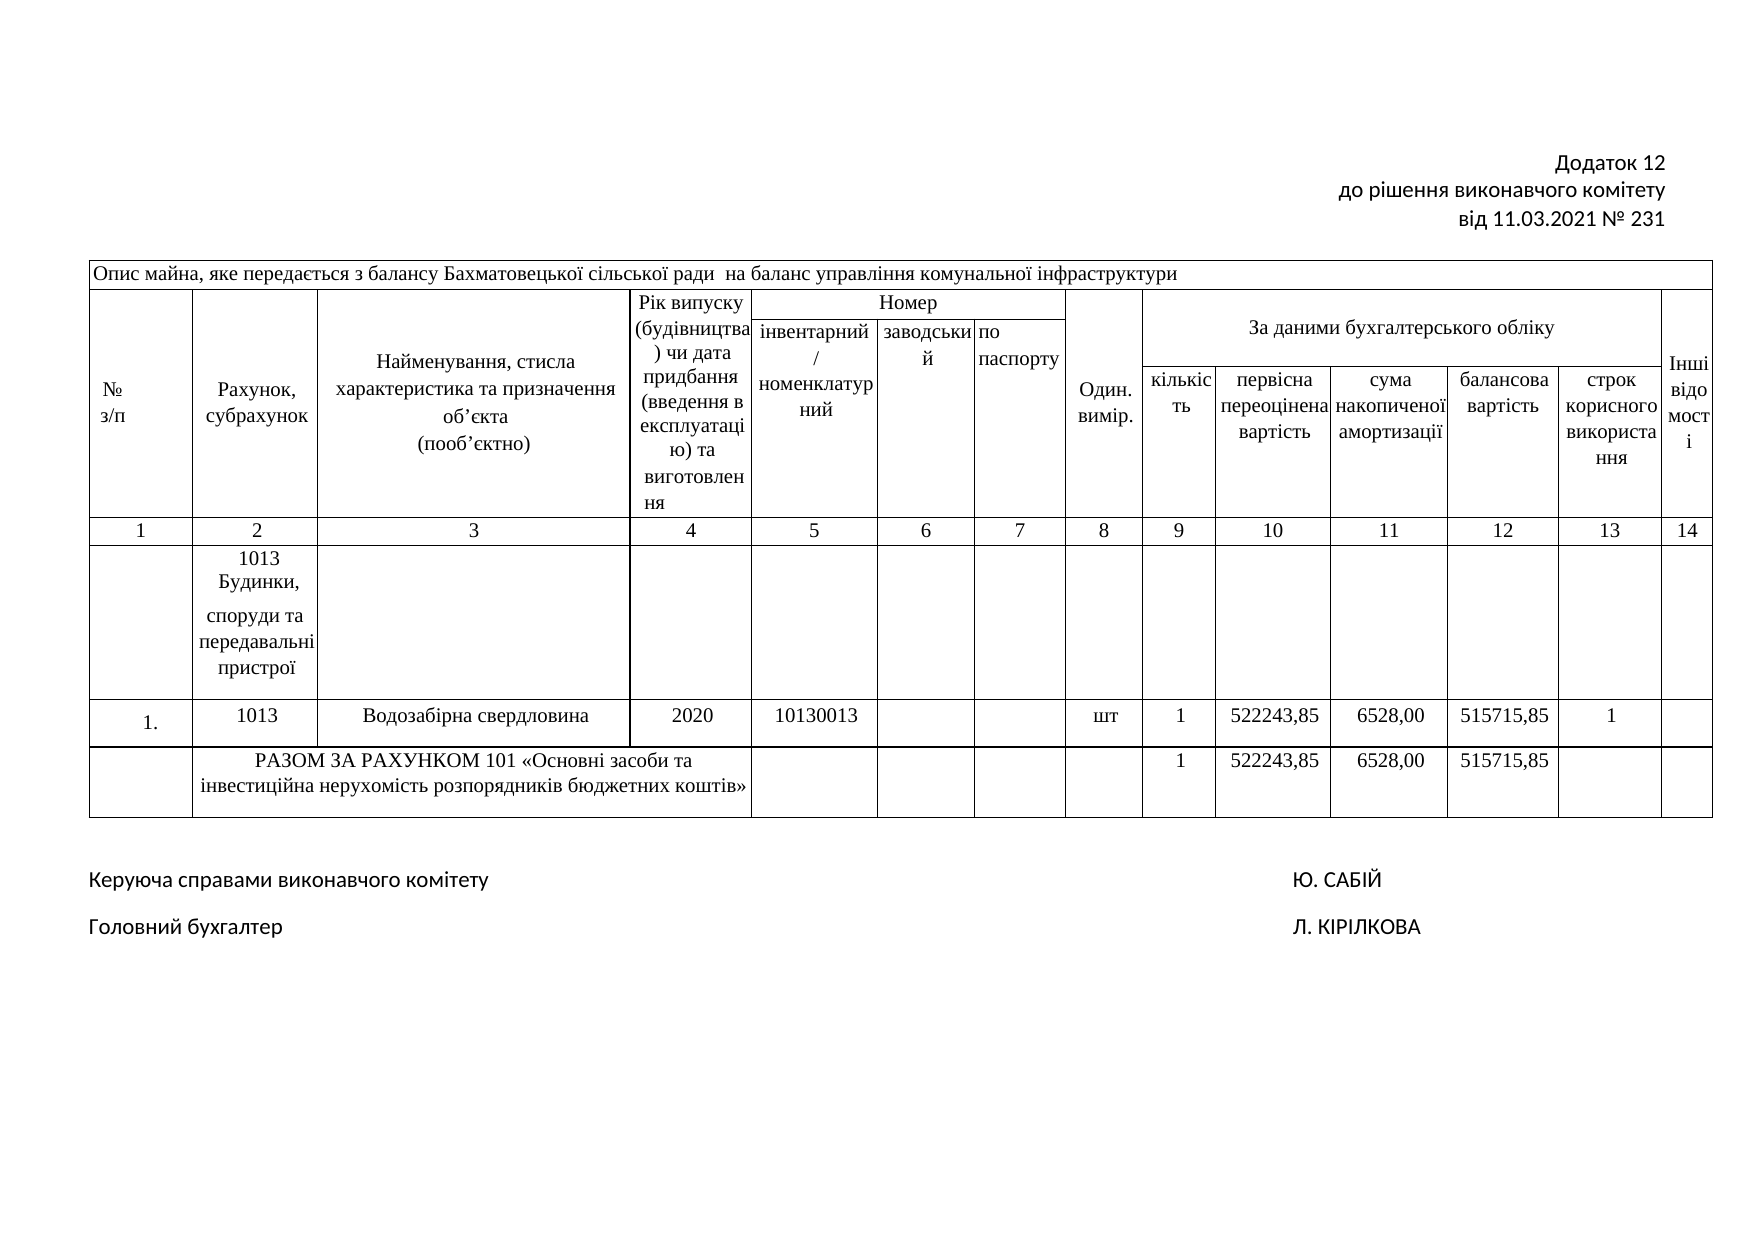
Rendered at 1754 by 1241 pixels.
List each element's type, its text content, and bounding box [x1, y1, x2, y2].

table_cell 1 [90, 518, 192, 545]
table_cell [752, 748, 877, 817]
table_cell [1662, 700, 1712, 746]
table_cell [1216, 546, 1330, 699]
table_cell [631, 546, 751, 699]
table_cell [975, 748, 1065, 817]
table_cell Найменування, стисла характеристика та призначення об’єкта (пооб’єктно) [318, 290, 629, 517]
table_cell 9 [1143, 518, 1215, 545]
table_cell [90, 700, 192, 746]
table_cell 10 [1216, 518, 1330, 545]
table_cell шт [1066, 700, 1142, 746]
table_cell Один. вимір. [1066, 290, 1142, 517]
table_cell 1013 Будинки, споруди та передавальні пристрої [193, 546, 317, 699]
table_cell [975, 546, 1065, 699]
table_cell 1 [1143, 748, 1215, 817]
text Додаток 12 [88, 148, 1665, 176]
table_cell Рік випуску (будівництва) чи дата придбання (введення в експлуатацію) та виготовлення [631, 290, 751, 517]
table_cell 7 [975, 518, 1065, 545]
table_cell Інші відомості [1662, 290, 1712, 517]
table_cell [1559, 546, 1661, 699]
table_cell [878, 748, 974, 817]
table_cell інвентарний / номенклатурний [752, 320, 877, 517]
text Керуюча справами виконавчого комітету Ю. САБІЙ [88, 865, 1665, 893]
table_cell 5 [752, 518, 877, 545]
table_cell [752, 546, 877, 699]
text від 11.03.2021 № 231 [88, 204, 1665, 232]
table_cell 515715,85 [1448, 748, 1558, 817]
table_cell 6 [878, 518, 974, 545]
table_cell [1448, 546, 1558, 699]
table_cell [1066, 546, 1142, 699]
table_cell заводський [878, 320, 974, 517]
table_cell 515715,85 [1448, 700, 1558, 746]
table_cell балансова вартість [1448, 367, 1558, 517]
table_cell [1066, 748, 1142, 817]
table_cell Номер [752, 290, 1065, 318]
table_cell [1662, 546, 1712, 699]
table_cell За даними бухгалтерського обліку [1143, 290, 1661, 366]
table_cell 1 [1559, 700, 1661, 746]
text Головний бухгалтер Л. КІРІЛКОВА [88, 912, 1665, 940]
table_cell Водозабірна свердловина [318, 700, 629, 746]
table_cell 11 [1331, 518, 1447, 545]
table_cell Рахунок, субрахунок [193, 290, 317, 517]
table_cell [318, 546, 629, 699]
table_cell 6528,00 [1331, 700, 1447, 746]
table_cell [1662, 748, 1712, 817]
table_cell 522243,85 [1216, 748, 1330, 817]
table_cell 12 [1448, 518, 1558, 545]
table_cell 6528,00 [1331, 748, 1447, 817]
table_cell 1 [1143, 700, 1215, 746]
table_cell 2020 [631, 700, 751, 746]
table_cell [1331, 546, 1447, 699]
table_cell по паспорту [975, 320, 1065, 517]
table_cell [878, 546, 974, 699]
table_cell [90, 748, 192, 817]
table_cell первісна переоцінена вартість [1216, 367, 1330, 517]
table_cell 1013 [193, 700, 317, 746]
table_cell [1559, 748, 1661, 817]
table_cell 14 [1662, 518, 1712, 545]
table_cell кількість [1143, 367, 1215, 517]
table_cell 3 [318, 518, 629, 545]
table_cell 2 [193, 518, 317, 545]
table_header Опис майна, яке передається з балансу Бахматовецької сільської ради на баланс управління комунальної інфраструктури [90, 261, 1712, 289]
table_cell 4 [631, 518, 751, 545]
table_cell 8 [1066, 518, 1142, 545]
table_cell РАЗОМ ЗА РАХУНКОМ 101 «Основні засоби та інвестиційна нерухомість розпорядників бюджетних коштів» [193, 748, 751, 817]
table_cell [90, 546, 192, 699]
table_cell 522243,85 [1216, 700, 1330, 746]
table_cell строк корисного використання [1559, 367, 1661, 517]
table_cell сума накопиченої амортизації [1331, 367, 1447, 517]
text до рішення виконавчого комітету [88, 176, 1665, 204]
table_cell № з/п [90, 290, 192, 517]
table_cell [1143, 546, 1215, 699]
table_cell 13 [1559, 518, 1661, 545]
table_cell [975, 700, 1065, 746]
table_cell 10130013 [752, 700, 877, 746]
table_cell [878, 700, 974, 746]
